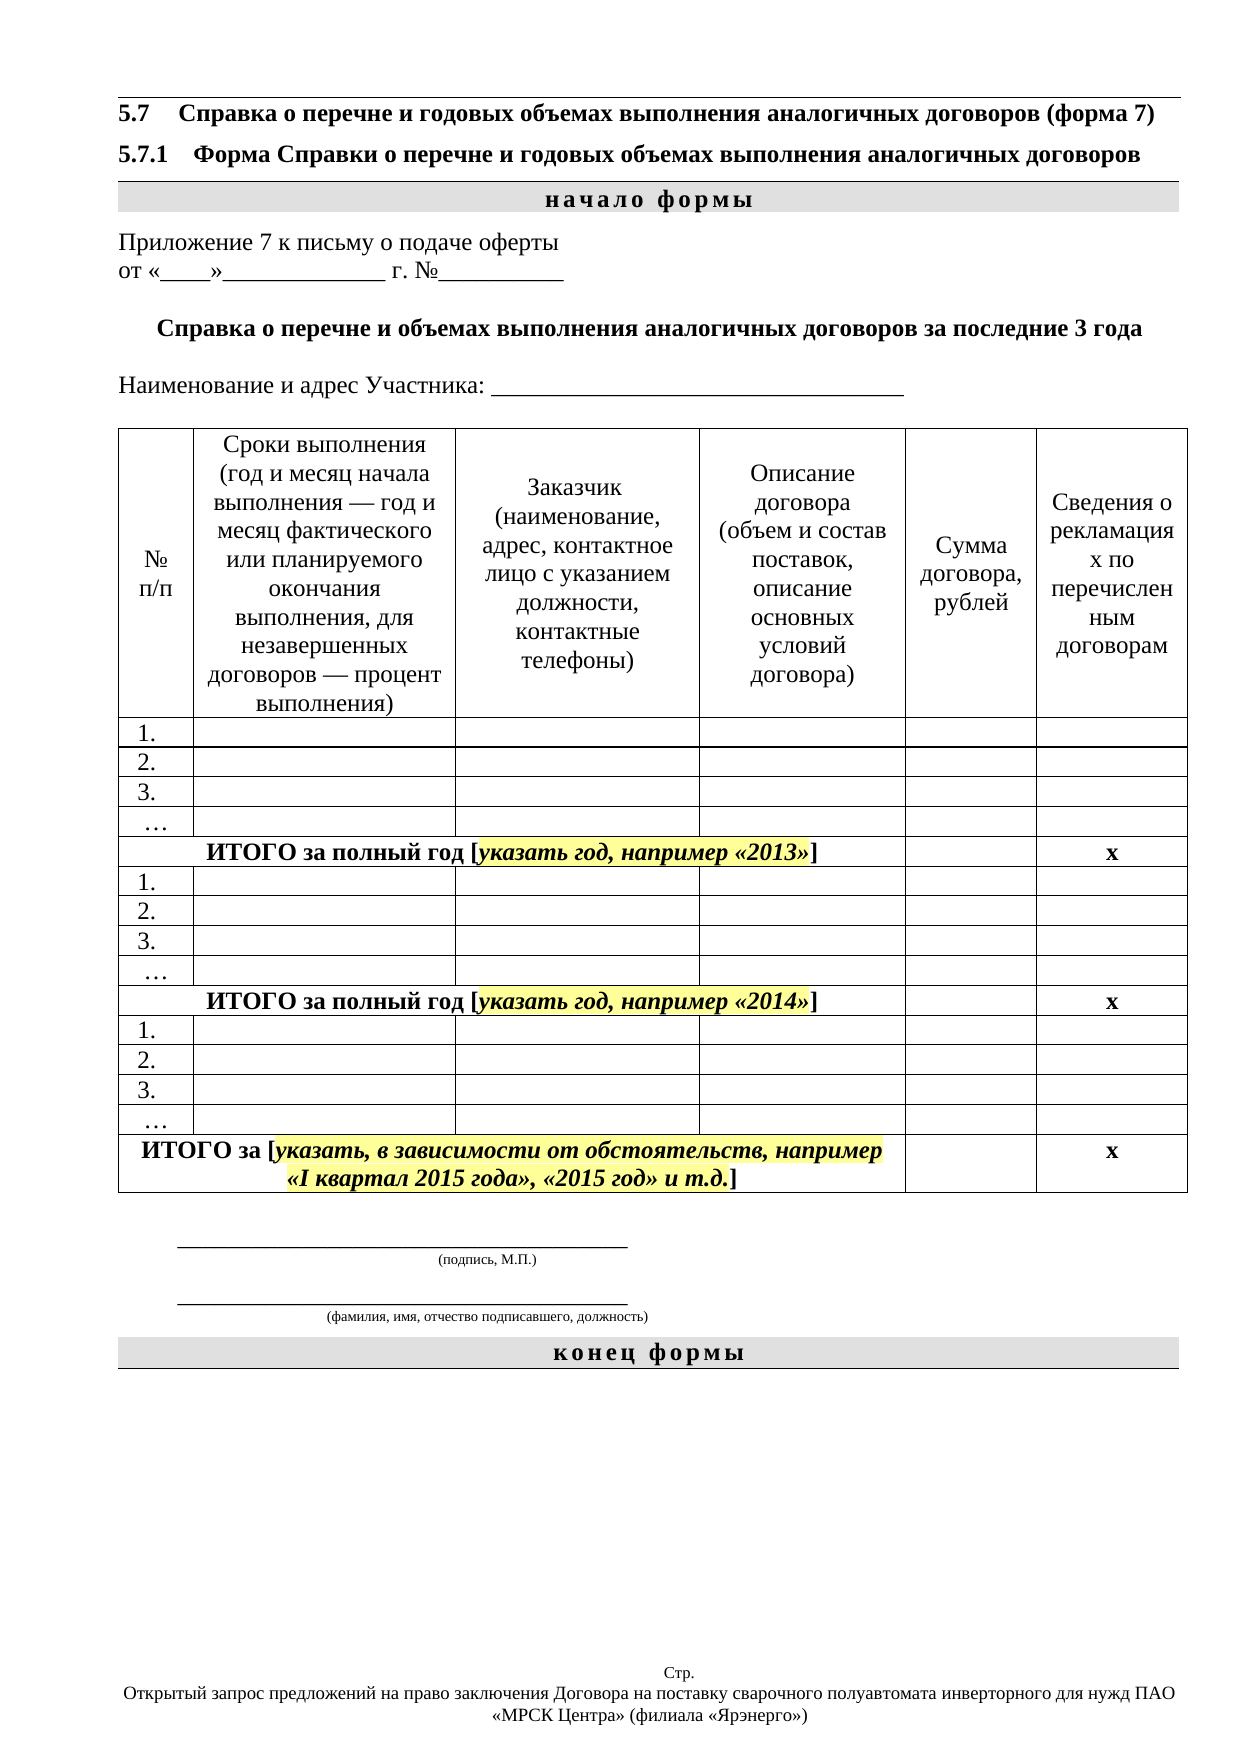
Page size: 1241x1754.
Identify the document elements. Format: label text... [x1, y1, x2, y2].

table_cell [456, 896, 699, 925]
table_cell [1037, 896, 1187, 925]
table_header Заказчик (наименование, адрес, контактное лицо с указанием должности, контактные телефоны) [456, 429, 699, 717]
table_cell [1037, 867, 1187, 895]
table_cell [1037, 777, 1187, 806]
table_cell [456, 777, 699, 806]
table_cell [194, 1016, 455, 1044]
text конец формы [118, 1337, 1179, 1368]
table_cell [456, 956, 699, 985]
table_header № п/п [119, 429, 193, 717]
table_cell [194, 807, 455, 836]
table_cell [906, 956, 1036, 985]
table_cell [456, 718, 699, 746]
table_header Сумма договора, рублей [906, 429, 1036, 717]
table_cell [1037, 807, 1187, 836]
table_cell [456, 1045, 699, 1074]
table_cell … [119, 1105, 193, 1134]
table_cell [456, 807, 699, 836]
table_cell [119, 748, 193, 776]
table_cell … [119, 956, 193, 985]
subtitle Форма Справки о перечне и годовых объемах выполнения аналогичных договоров [118, 139, 1181, 168]
table_cell ИТОГО за [указать, в зависимости от обстоятельств, например «I квартал 2015 года», «2015 год» и т.д.] [119, 1135, 905, 1192]
table_cell ИТОГО за полный год [указать год, например «2013»] [119, 837, 479, 866]
table_cell [456, 1075, 699, 1104]
text Справка о перечне и объемах выполнения аналогичных договоров за последние 3 года [118, 313, 1181, 342]
table_header Сроки выполнения (год и месяц начала выполнения — год и месяц фактического или планируемого окончания выполнения, для незавершенных договоров — процент выполнения) [194, 429, 455, 717]
table_cell [119, 1016, 193, 1044]
table_cell [700, 748, 905, 776]
text ____________________________________ [118, 1279, 1181, 1308]
table_cell [194, 926, 455, 955]
table_cell [194, 777, 455, 806]
table_cell [456, 1105, 699, 1134]
table_cell [906, 1135, 1036, 1192]
table_cell х [1037, 837, 1187, 866]
text (фамилия, имя, отчество подписавшего, должность) [118, 1308, 797, 1337]
table_header Описание договора (объем и состав поставок, описание основных условий договора) [700, 429, 905, 717]
table_cell [119, 718, 193, 746]
table_cell [1037, 956, 1187, 985]
table_cell [700, 896, 905, 925]
text ____________________________________ [118, 1222, 1181, 1251]
table_cell [1037, 718, 1187, 746]
table_cell [700, 1075, 905, 1104]
table_cell [456, 1016, 699, 1044]
table_cell [906, 777, 1036, 806]
table_cell [1037, 1105, 1187, 1134]
table_cell … [119, 807, 193, 836]
table_cell [119, 777, 193, 806]
table_cell х [1037, 986, 1187, 1014]
table_cell [906, 986, 1036, 1014]
table_cell х [1037, 1135, 1187, 1192]
table_cell [906, 807, 1036, 836]
table_cell [194, 1045, 455, 1074]
table_cell [700, 807, 905, 836]
table_cell [119, 926, 193, 955]
table_cell [456, 748, 699, 776]
table_cell [194, 956, 455, 985]
table_cell [906, 1045, 1036, 1074]
table_cell [194, 896, 455, 925]
table_cell [119, 1045, 193, 1074]
table_cell [906, 867, 1036, 895]
table_cell [700, 777, 905, 806]
table_cell [194, 867, 455, 895]
text (подпись, М.П.) [118, 1251, 797, 1279]
table_cell [194, 748, 455, 776]
table_cell [700, 926, 905, 955]
table_cell ИТОГО за полный год [указать год, например «2014»] [119, 986, 479, 1014]
table_cell [119, 1075, 193, 1104]
table_header Сведения о рекламациях по перечисленным договорам [1037, 429, 1187, 717]
table_cell [700, 1105, 905, 1134]
table_cell [700, 1045, 905, 1074]
table_cell [1037, 748, 1187, 776]
table_cell [906, 718, 1036, 746]
table_cell [456, 926, 699, 955]
table_cell [1037, 1075, 1187, 1104]
table_cell [700, 867, 905, 895]
table_cell [194, 1075, 455, 1104]
table_cell [700, 718, 905, 746]
text Наименование и адрес Участника: _________________________________ [118, 371, 1181, 399]
table_cell [194, 1105, 455, 1134]
table_cell [700, 1016, 905, 1044]
table_cell [906, 748, 1036, 776]
table_cell [119, 896, 193, 925]
text начало формы [118, 182, 1179, 212]
text Приложение 7 к письму о подаче оферты от «____»_____________ г. №__________ [118, 227, 1181, 284]
table_cell [906, 926, 1036, 955]
table_cell [906, 837, 1036, 866]
table_cell [194, 718, 455, 746]
table_cell [906, 1016, 1036, 1044]
table_cell [1037, 1016, 1187, 1044]
table_cell [1037, 1045, 1187, 1074]
table_cell [700, 956, 905, 985]
table_cell [906, 1105, 1036, 1134]
table_cell [119, 867, 193, 895]
table_cell [906, 896, 1036, 925]
table_cell [456, 867, 699, 895]
subtitle Справка о перечне и годовых объемах выполнения аналогичных договоров (форма 7) [118, 98, 1181, 127]
table_cell [906, 1075, 1036, 1104]
table_cell [1037, 926, 1187, 955]
